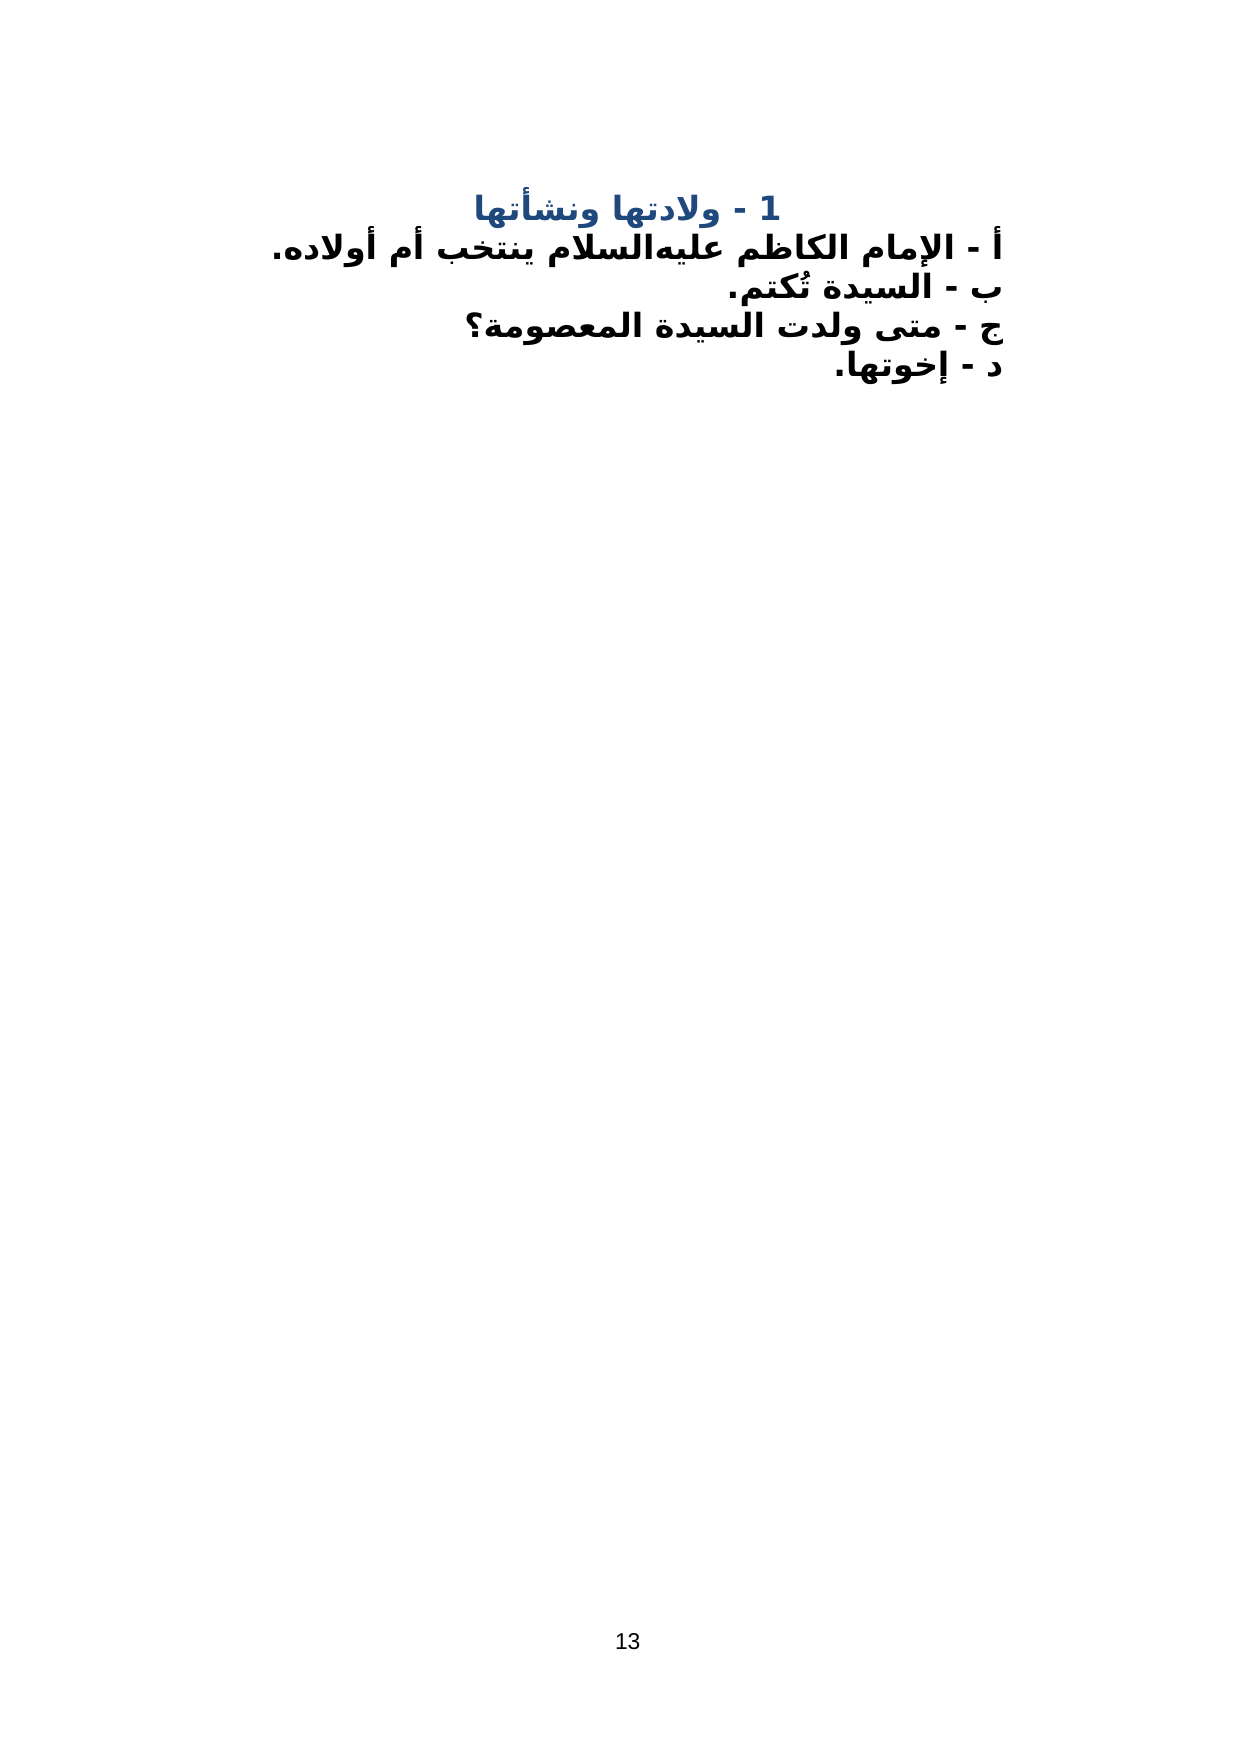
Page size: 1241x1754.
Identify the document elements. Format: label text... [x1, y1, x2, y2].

text ج - متى ولدت السيدة المعصومة؟ [222, 306, 1033, 345]
text ب - السيدة تُكتم. [222, 267, 1033, 306]
text أ - الإمام الكاظم عليه‌السلام ينتخب أم أولاده. [222, 228, 1033, 267]
text د - إخوتها. [222, 345, 1033, 384]
subtitle 1 - ولادتها ونشأتها [222, 190, 1033, 228]
